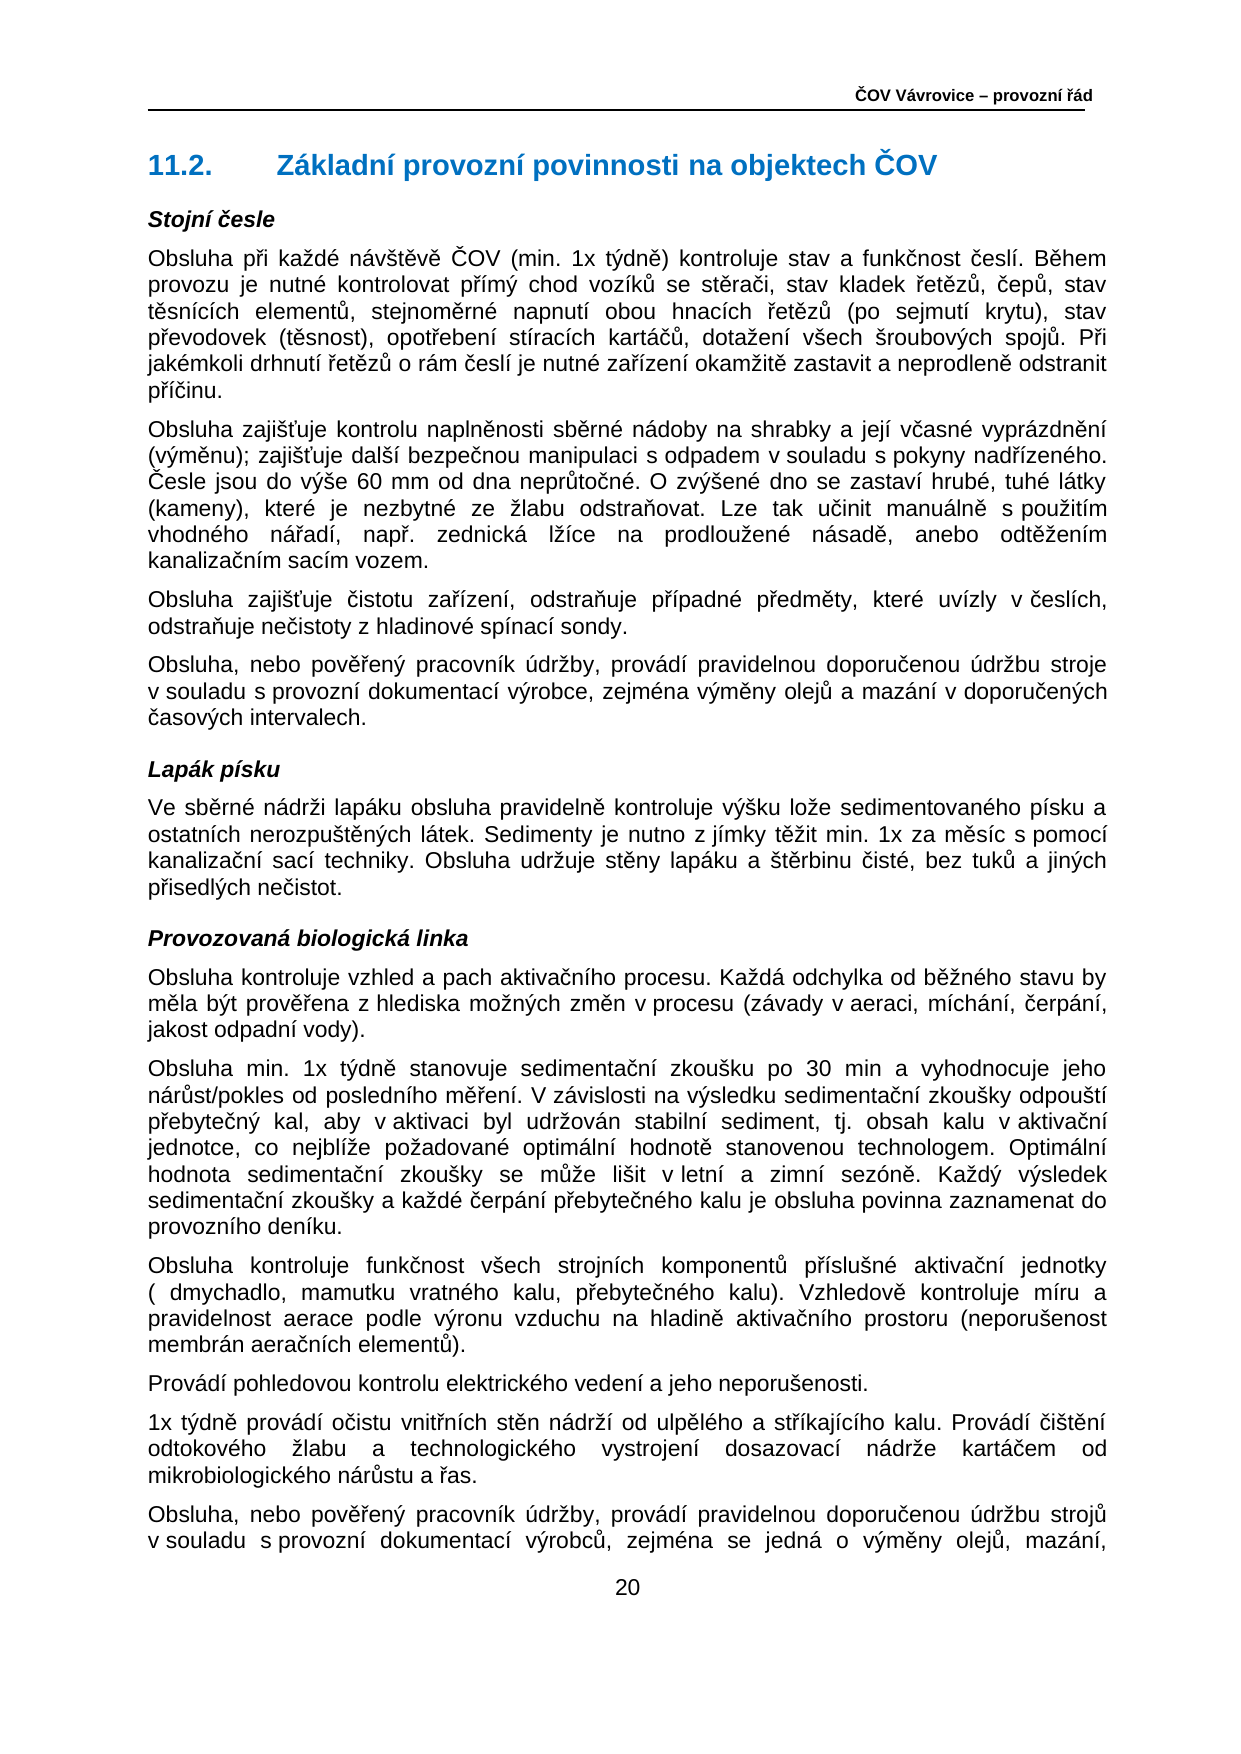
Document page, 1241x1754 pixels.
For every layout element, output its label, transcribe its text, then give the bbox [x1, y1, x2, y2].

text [148, 1501, 1107, 1553]
text 1x týdně provádí očistu vnitřních stěn nádrží od ulpělého a stříkajícího kalu. Provádí čištění odtokového žlabu a technologického vystrojení dosazovací nádrže kartáčem od mikrobiologického nárůstu a řas. [148, 1409, 1107, 1488]
text Obsluha min. 1x týdně stanovuje sedimentační zkoušku po 30 min a vyhodnocuje jeho nárůst/pokles od posledního měření. V závislosti na výsledku sedimentační zkoušky odpouští přebytečný kal, aby v aktivaci byl udržován stabilní sediment, tj. obsah kalu v aktivační jednotce, co nejblíže požadované optimální hodnotě stanovenou technologem. Optimální hodnota sedimentační zkoušky se může lišit v letní a zimní sezóně. Každý výsledek sedimentační zkoušky a každé čerpání přebytečného kalu je obsluha povinna zaznamenat do provozního deníku. [148, 1055, 1107, 1240]
text Obsluha zajišťuje čistotu zařízení, odstraňuje případné předměty, které uvízly v česlích, odstraňuje nečistoty z hladinové spínací sondy. [148, 586, 1107, 639]
text Provádí pohledovou kontrolu elektrického vedení a jeho neporušenosti. [148, 1370, 1107, 1396]
text Obsluha kontroluje funkčnost všech strojních komponentů příslušné aktivační jednotky ( dmychadlo, mamutku vratného kalu, přebytečného kalu). Vzhledově kontroluje míru a pravidelnost aerace podle výronu vzduchu na hladině aktivačního prostoru (neporušenost membrán aeračních elementů). [148, 1252, 1107, 1358]
text Obsluha zajišťuje kontrolu naplněnosti sběrné nádoby na shrabky a její včasné vyprázdnění (výměnu); zajišťuje další bezpečnou manipulaci s odpadem v souladu s pokyny nadřízeného. Česle jsou do výše 60 mm od dna neprůtočné. O zvýšené dno se zastaví hrubé, tuhé látky (kameny), které je nezbytné ze žlabu odstraňovat. Lze tak učinit manuálně s použitím vhodného nářadí, např. zednická lžíce na prodloužené násadě, anebo odtěžením kanalizačním sacím vozem. [148, 416, 1107, 574]
subtitle Provozovaná biologická linka [148, 925, 1107, 951]
text Obsluha kontroluje vzhled a pach aktivačního procesu. Každá odchylka od běžného stavu by měla být prověřena z hlediska možných změn v procesu (závady v aeraci, míchání, čerpání, jakost odpadní vody). [148, 964, 1107, 1043]
subtitle Základní provozní povinnosti na objektech ČOV [148, 148, 1107, 181]
subtitle Lapák písku [148, 756, 1107, 782]
text Obsluha při každé návštěvě ČOV (min. 1x týdně) kontroluje stav a funkčnost česlí. Během provozu je nutné kontrolovat přímý chod vozíků se stěrači, stav kladek řetězů, čepů, stav těsnících elementů, stejnoměrné napnutí obou hnacích řetězů (po sejmutí krytu), stav převodovek (těsnost), opotřebení stíracích kartáčů, dotažení všech šroubových spojů. Při jakémkoli drhnutí řetězů o rám česlí je nutné zařízení okamžitě zastavit a neprodleně odstranit příčinu. [148, 245, 1107, 403]
subtitle Stojní česle [148, 206, 1107, 232]
text Obsluha, nebo pověřený pracovník údržby, provádí pravidelnou doporučenou údržbu stroje v souladu s provozní dokumentací výrobce, zejména výměny olejů a mazání v doporučených časových intervalech. [148, 651, 1107, 731]
text Ve sběrné nádrži lapáku obsluha pravidelně kontroluje výšku lože sedimentovaného písku a ostatních nerozpuštěných látek. Sedimenty je nutno z jímky těžit min. 1x za měsíc s pomocí kanalizační sací techniky. Obsluha udržuje stěny lapáku a štěrbinu čisté, bez tuků a jiných přisedlých nečistot. [148, 794, 1107, 900]
